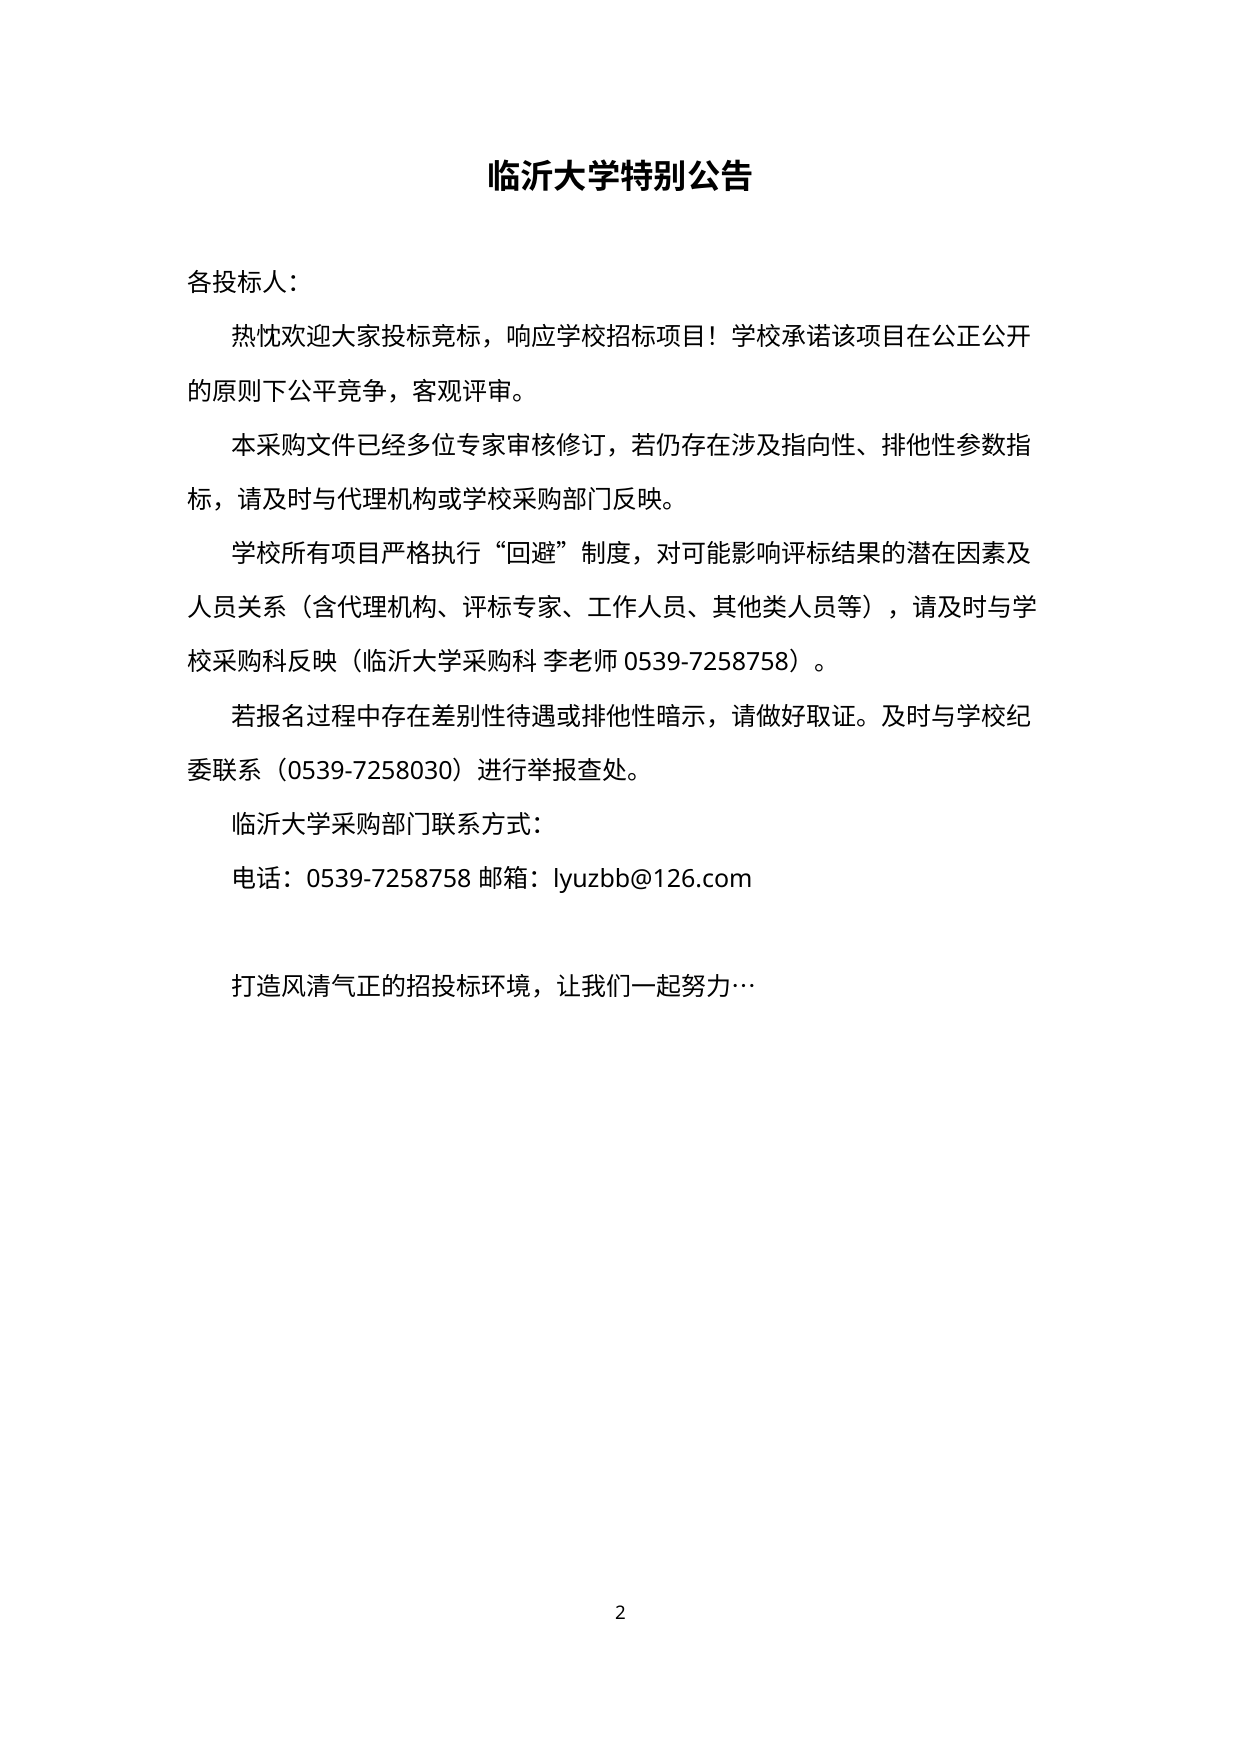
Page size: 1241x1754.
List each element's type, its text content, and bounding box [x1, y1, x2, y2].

list 热忱欢迎大家投标竞标，响应学校招标项目！学校承诺该项目在公正公开的原则下公平竞争，客观评审。 [187, 302, 1053, 411]
list 临沂大学特别公告 [187, 150, 1053, 198]
list 若报名过程中存在差别性待遇或排他性暗示，请做好取证。及时与学校纪委联系（0539-7258030）进行举报查处。 [187, 682, 1053, 790]
list 电话：0539-7258758 邮箱：lyuzbb@126.com [187, 844, 1053, 898]
list 各投标人： [187, 248, 1053, 302]
list 临沂大学采购部门联系方式： [187, 790, 1053, 844]
list 学校所有项目严格执行“回避”制度，对可能影响评标结果的潜在因素及人员关系（含代理机构、评标专家、工作人员、其他类人员等），请及时与学校采购科反映（临沂大学采购科 李老师 0539-7258758）。 [187, 519, 1053, 682]
list 本采购文件已经多位专家审核修订，若仍存在涉及指向性、排他性参数指标，请及时与代理机构或学校采购部门反映。 [187, 411, 1053, 519]
list 打造风清气正的招投标环境，让我们一起努力… [187, 952, 1053, 1007]
